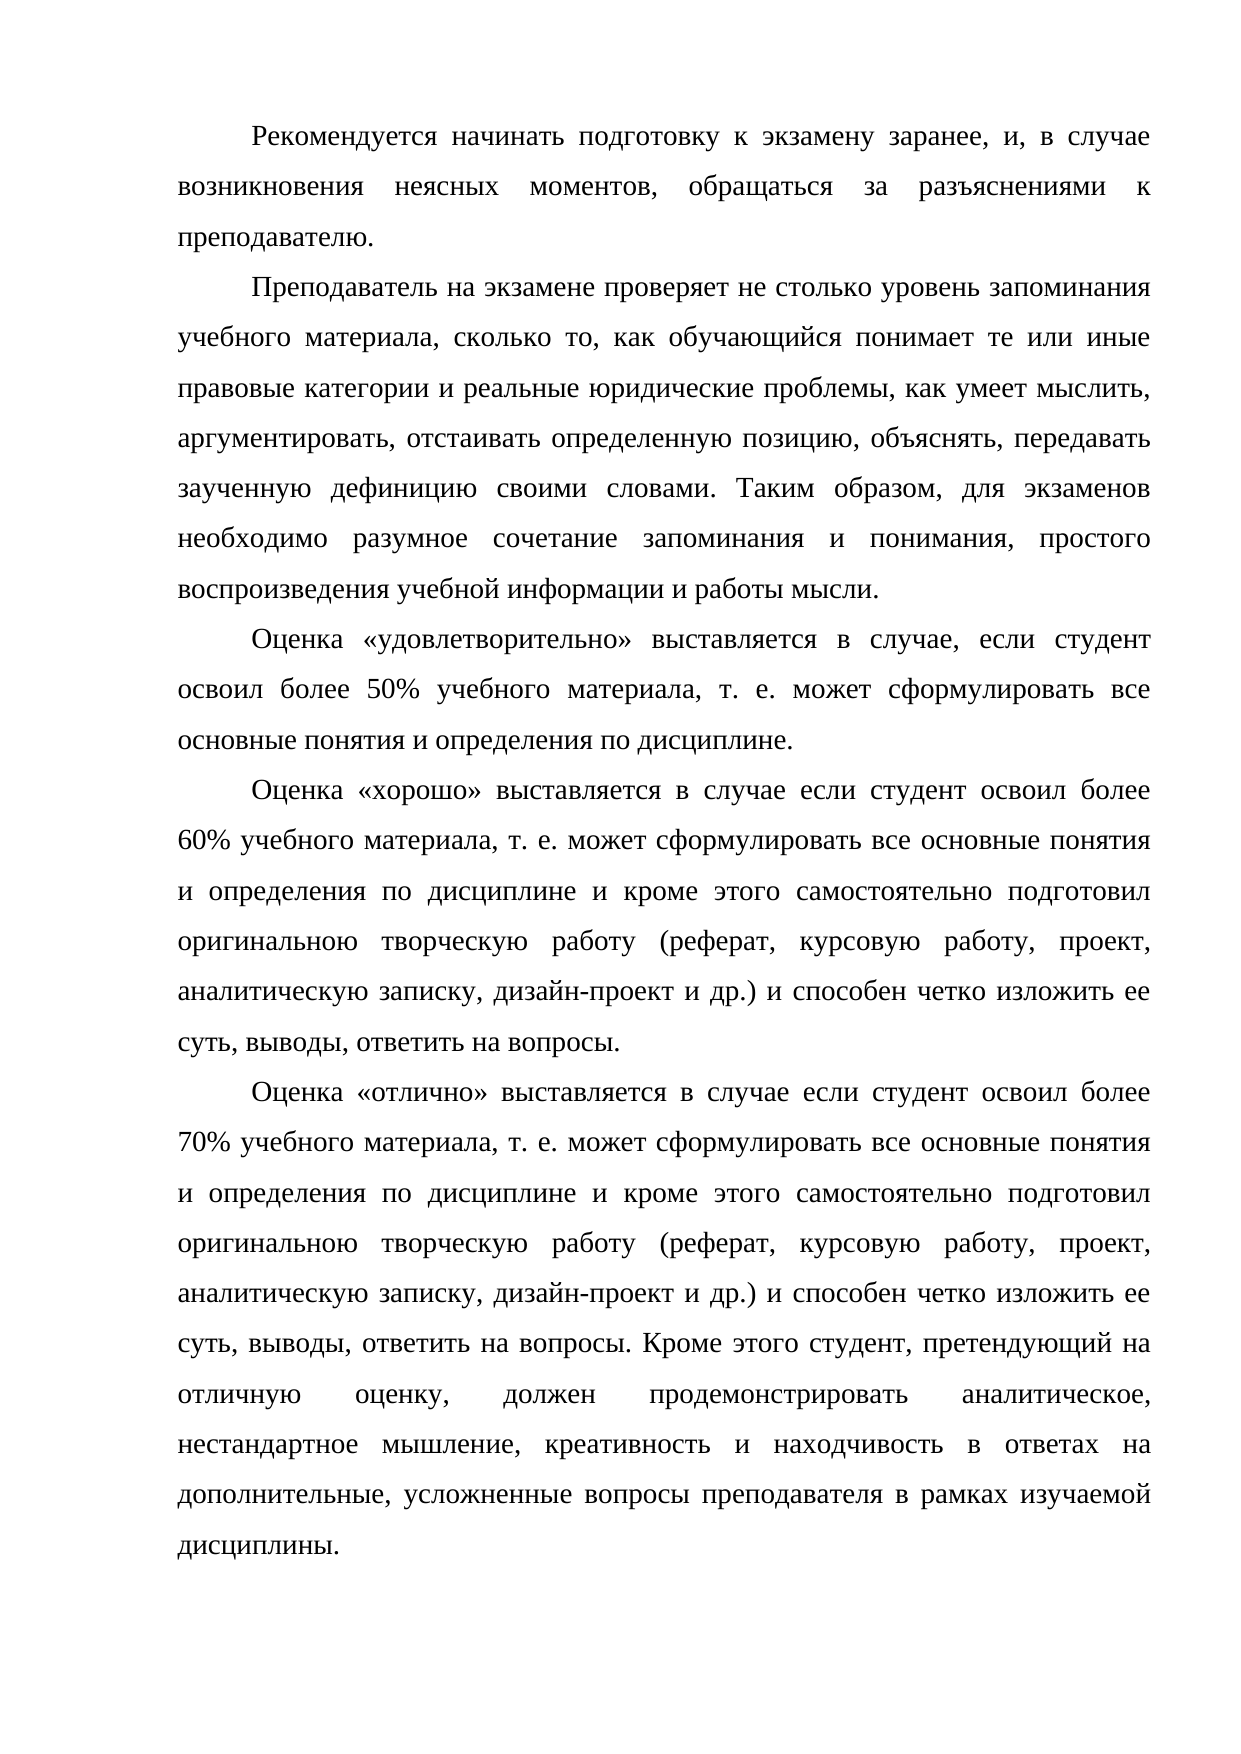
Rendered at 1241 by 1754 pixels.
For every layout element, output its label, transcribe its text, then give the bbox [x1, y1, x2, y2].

text Преподаватель на экзамене проверяет не столько уровень запоминания учебного материала, сколько то, как обучающийся понимает те или иные правовые категории и реальные юридические проблемы, как умеет мыслить, аргументировать, отстаивать определенную позицию, объяснять, передавать заученную дефиницию своими словами. Таким образом, для экзаменов необходимо разумное сочетание запоминания и понимания, простого воспроизведения учебной информации и работы мысли. [177, 269, 1152, 604]
text Оценка «удовлетворительно» выставляется в случае, если студент освоил более 50% учебного материала, т. е. может сформулировать все основные понятия и определения по дисциплине. [177, 621, 1152, 755]
text Рекомендуется начинать подготовку к экзамену заранее, и, в случае возникновения неясных моментов, обращаться за разъяснениями к преподавателю. [177, 118, 1152, 252]
text Оценка «хорошо» выставляется в случае если студент освоил более 60% учебного материала, т. е. может сформулировать все основные понятия и определения по дисциплине и кроме этого самостоятельно подготовил оригинальною творческую работу (реферат, курсовую работу, проект, аналитическую записку, дизайн-проект и др.) и способен четко изложить ее суть, выводы, ответить на вопросы. [177, 772, 1152, 1057]
text Оценка «отлично» выставляется в случае если студент освоил более 70% учебного материала, т. е. может сформулировать все основные понятия и определения по дисциплине и кроме этого самостоятельно подготовил оригинальною творческую работу (реферат, курсовую работу, проект, аналитическую записку, дизайн-проект и др.) и способен четко изложить ее суть, выводы, ответить на вопросы. Кроме этого студент, претендующий на отличную оценку, должен продемонстрировать аналитическое, нестандартное мышление, креативность и находчивость в ответах на дополнительные, усложненные вопросы преподавателя в рамках изучаемой дисциплины. [177, 1074, 1152, 1560]
